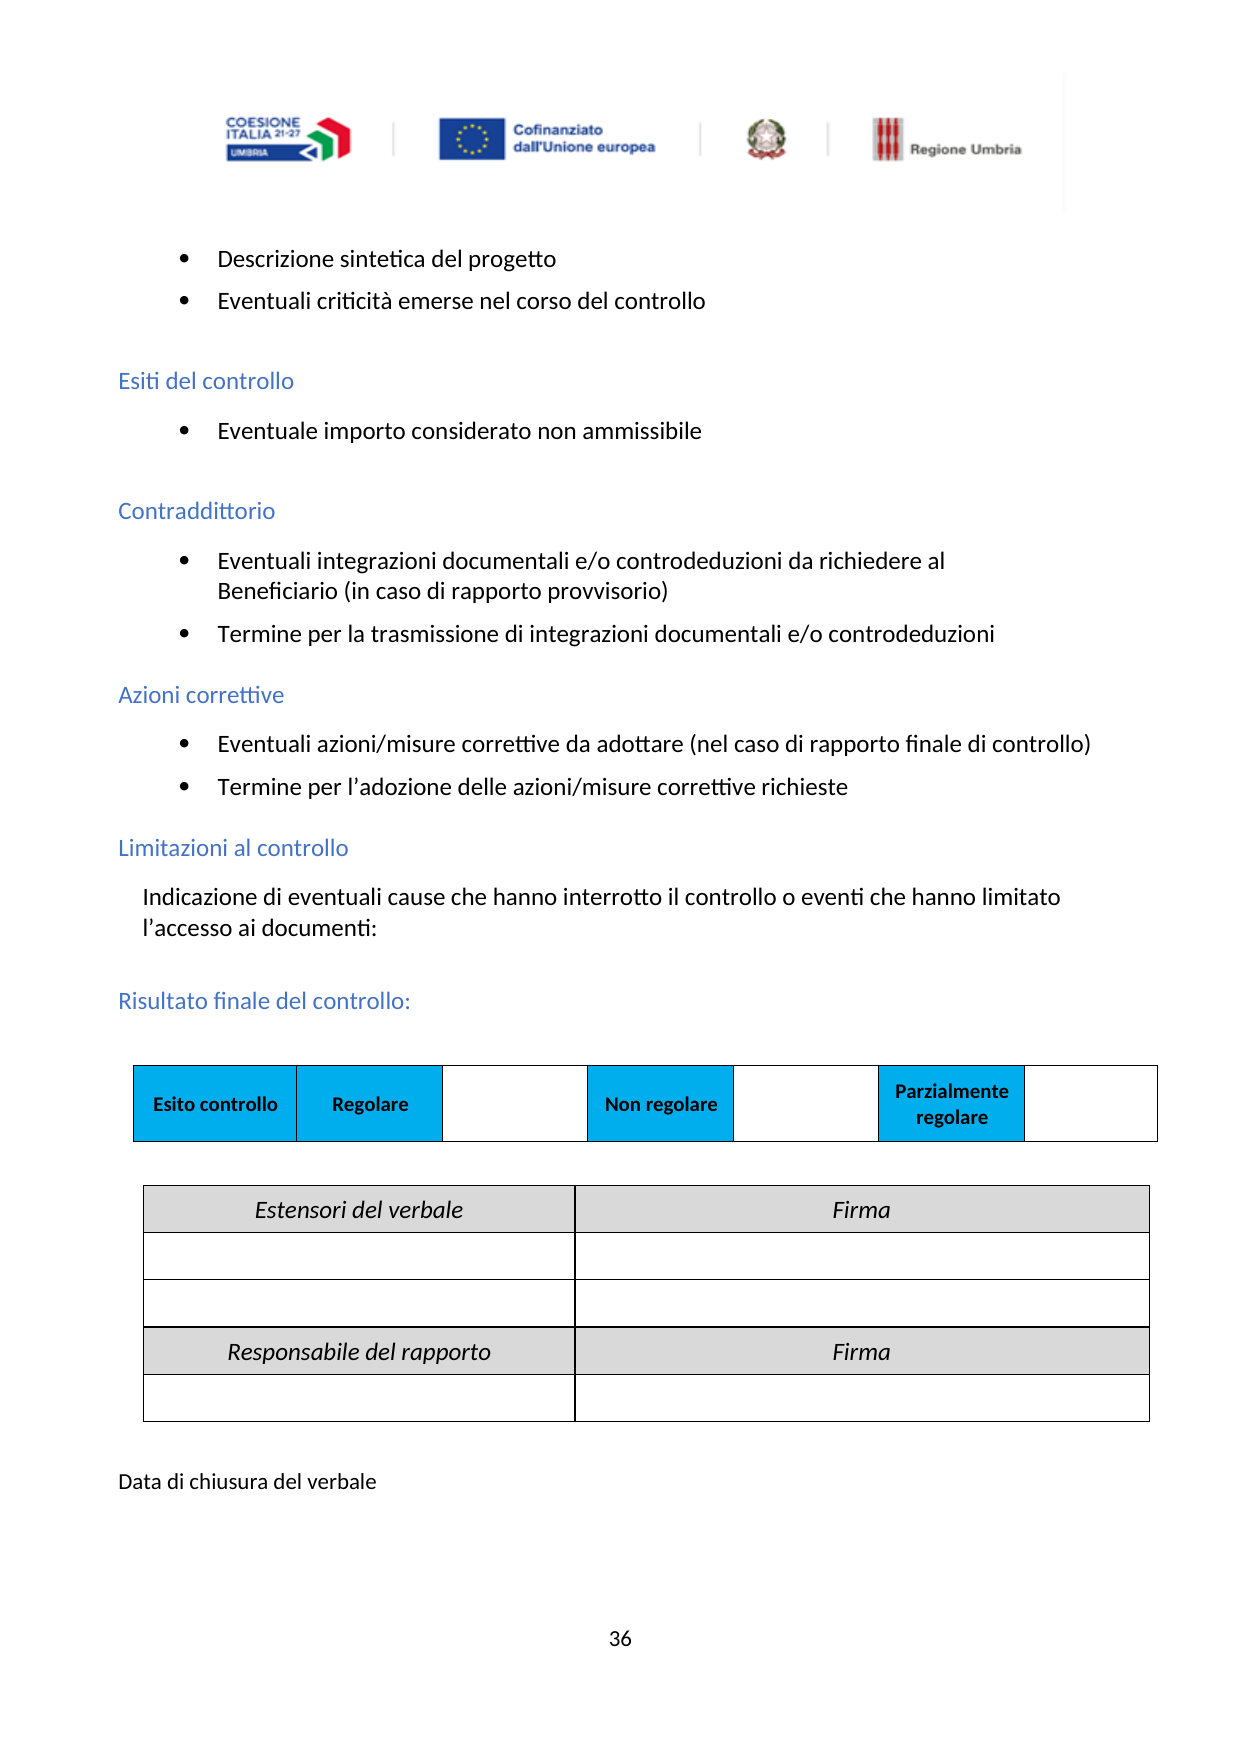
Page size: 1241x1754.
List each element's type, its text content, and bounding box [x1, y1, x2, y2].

text Limitazioni al controllo [118, 832, 1122, 862]
table_header Firma [576, 1186, 1149, 1232]
text Data di chiusura del verbale [118, 1467, 1122, 1495]
list Termine per la trasmissione di integrazioni documentali e/o controdeduzioni [180, 618, 1112, 648]
table_cell [576, 1375, 1149, 1421]
list Descrizione sintetica del progetto [180, 243, 1117, 273]
picture [172, 73, 1068, 215]
table_cell [144, 1233, 574, 1279]
list Eventuali azioni/misure correttive da adottare (nel caso di rapporto finale di controllo) [180, 728, 1117, 759]
list Termine per l’adozione delle azioni/misure correttive richieste [180, 771, 1112, 801]
table_header Estensori del verbale [144, 1186, 574, 1232]
text Azioni correttive [118, 679, 1122, 709]
table_cell [576, 1280, 1149, 1326]
table_header [1025, 1066, 1157, 1141]
text Contraddittorio [118, 495, 1122, 526]
table_cell Firma [576, 1328, 1149, 1374]
table_cell [144, 1375, 574, 1421]
table_header [443, 1066, 587, 1141]
table_header Esito controllo [134, 1066, 296, 1141]
text Indicazione di eventuali cause che hanno interrotto il controllo o eventi che hanno limitato l’accesso ai documenti: [142, 882, 1117, 943]
table_cell [144, 1280, 574, 1326]
table_header [734, 1066, 878, 1141]
list Eventuali criticità emerse nel corso del controllo [180, 285, 1117, 316]
table_header Regolare [297, 1066, 442, 1141]
list Eventuale importo considerato non ammissibile [180, 415, 1117, 446]
table_header Parzialmente regolare [879, 1066, 1024, 1141]
table_cell [576, 1233, 1149, 1279]
list Eventuali integrazioni documentali e/o controdeduzioni da richiedere al Beneficiario (in caso di rapporto provvisorio) [180, 545, 964, 606]
text Esiti del controllo [118, 366, 1122, 396]
table_header Non regolare [588, 1066, 733, 1141]
text Risultato finale del controllo: [118, 985, 1122, 1016]
table_cell Responsabile del rapporto [144, 1328, 574, 1374]
